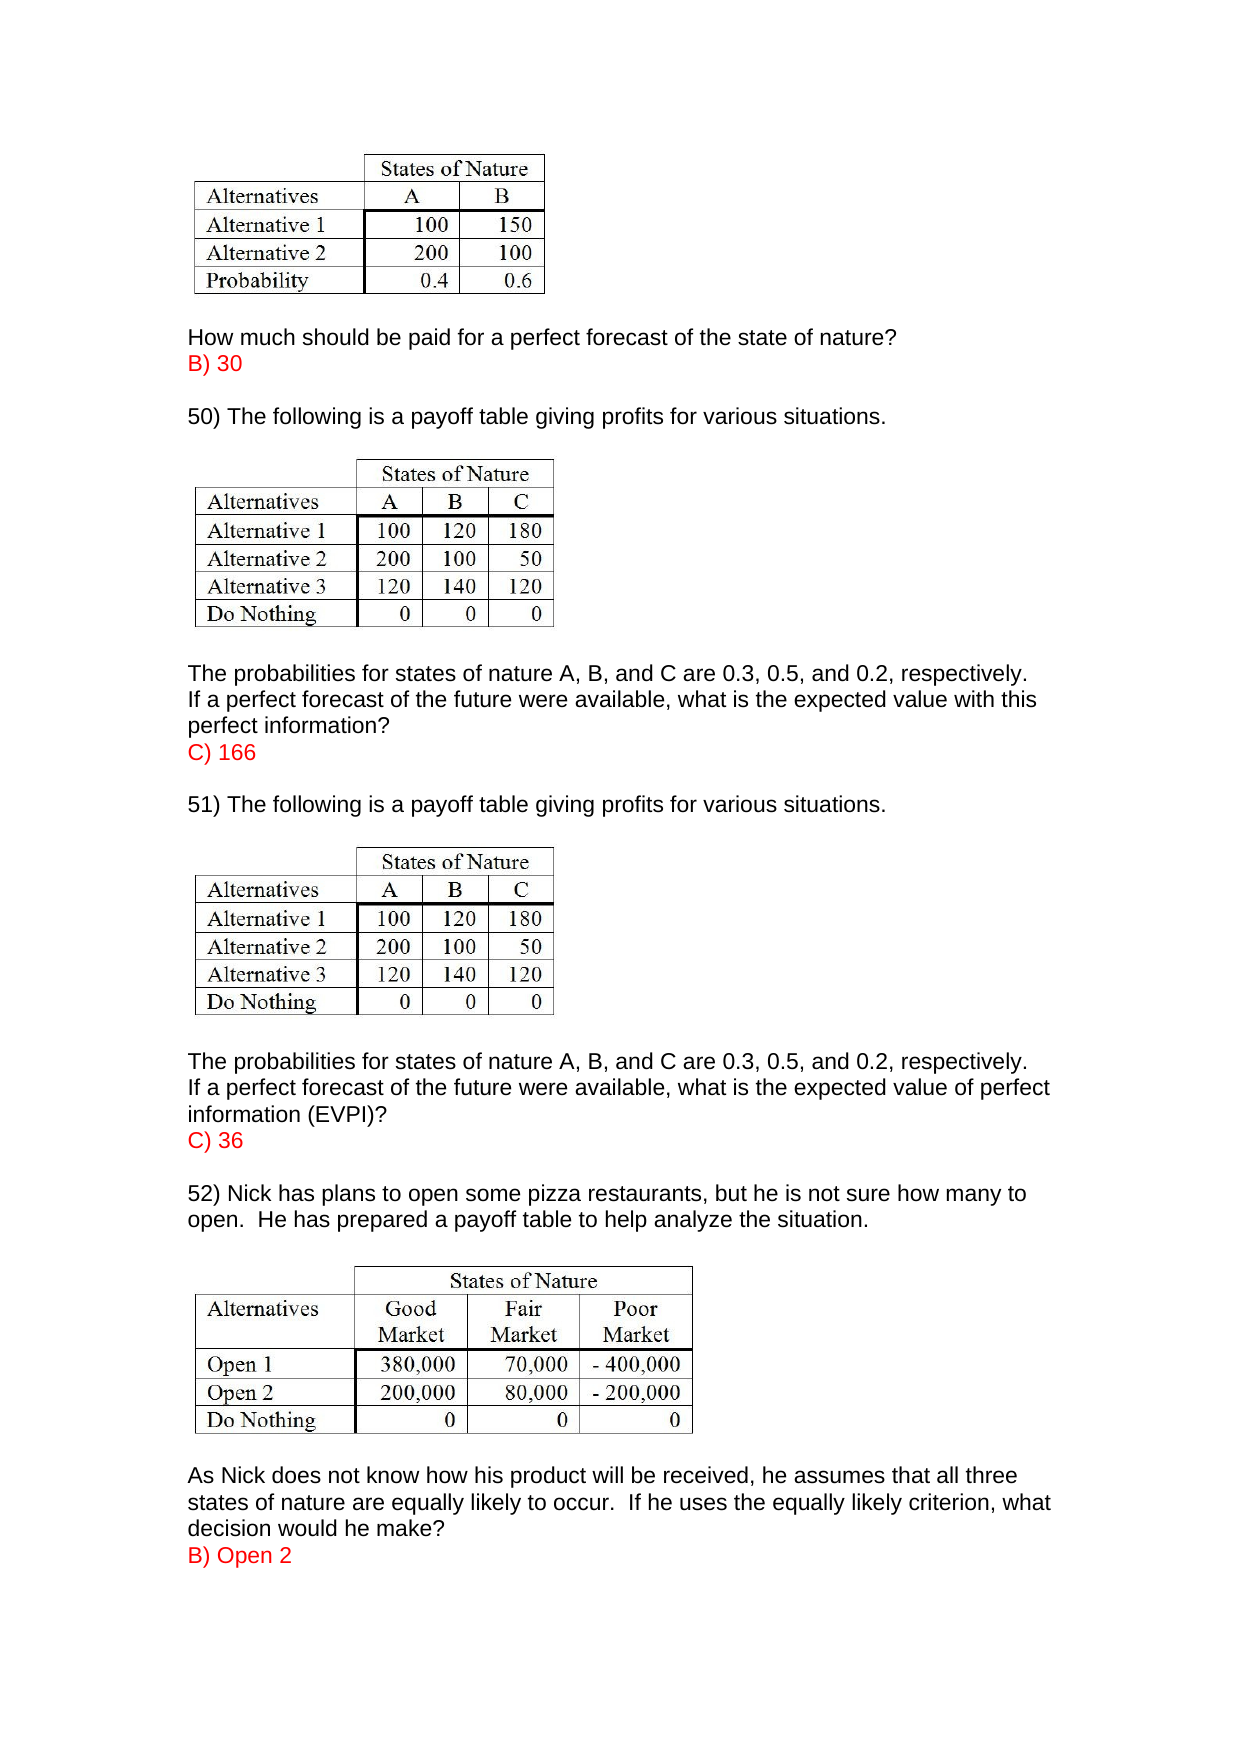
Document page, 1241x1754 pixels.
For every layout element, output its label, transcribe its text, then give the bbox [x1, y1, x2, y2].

picture [187, 843, 561, 1022]
text 52) Nick has plans to open some pizza restaurants, but he is not sure how many to open. He has prepared a payoff table to help analyze the situation. [187, 1179, 1053, 1232]
picture [187, 1258, 697, 1437]
text 51) The following is a payoff table giving profits for various situations. [187, 791, 1053, 818]
text How much should be paid for a perfect forecast of the state of nature? [187, 324, 1053, 350]
text C) 36 [187, 1127, 1053, 1153]
text The probabilities for states of nature A, B, and C are 0.3, 0.5, and 0.2, respectively. If a perfect forecast of the future were available, what is the expected value with this perfect information? [187, 659, 1053, 738]
text B) Open 2 [187, 1542, 1053, 1568]
picture [187, 455, 561, 634]
text C) 166 [187, 738, 1053, 765]
picture [187, 150, 549, 298]
text As Nick does not know how his product will be received, he assumes that all three states of nature are equally likely to occur. If he uses the equally likely criterion, what decision would he make? [187, 1462, 1053, 1542]
text 50) The following is a payoff table giving profits for various situations. [187, 403, 1053, 429]
text B) 30 [187, 350, 1053, 377]
text The probabilities for states of nature A, B, and C are 0.3, 0.5, and 0.2, respectively. If a perfect forecast of the future were available, what is the expected value of perfect information (EVPI)? [187, 1048, 1053, 1127]
